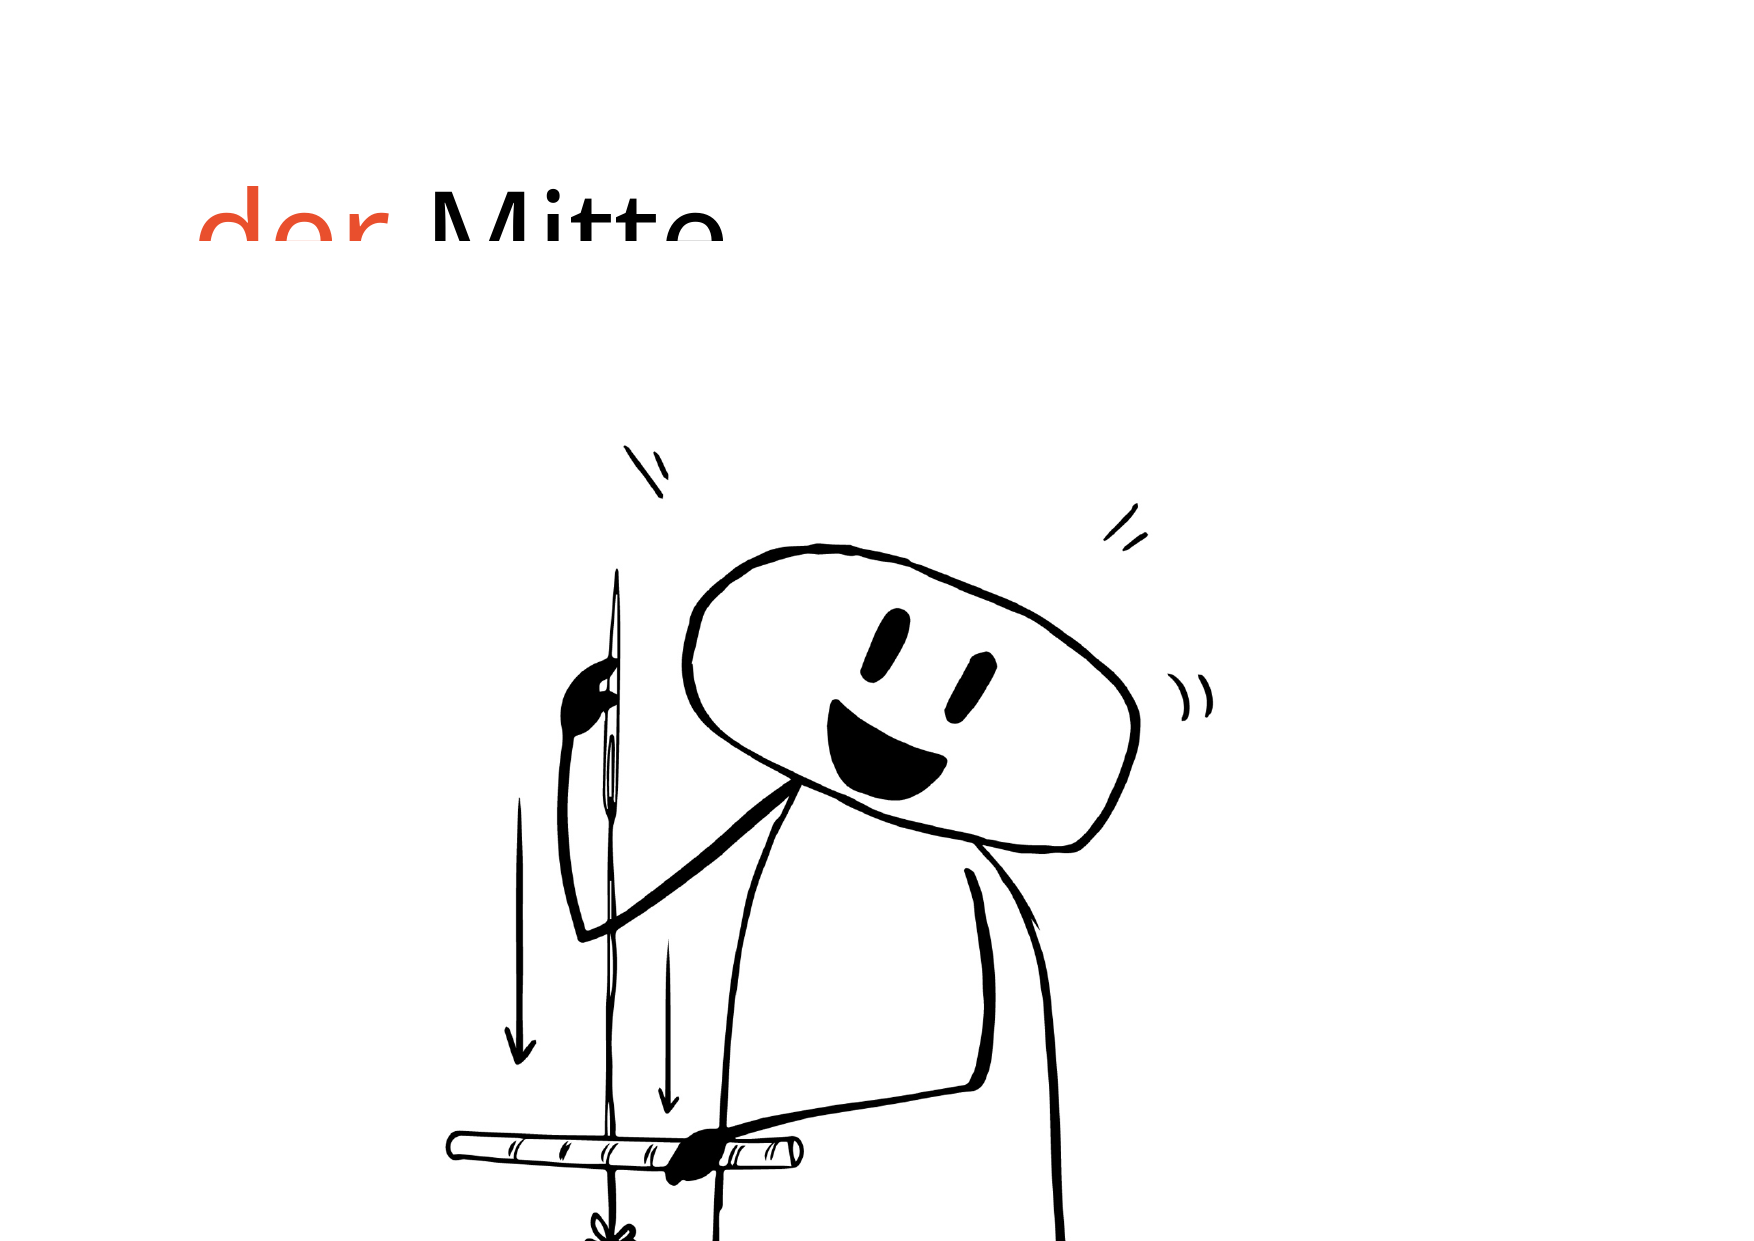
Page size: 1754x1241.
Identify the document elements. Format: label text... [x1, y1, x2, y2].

picture [136, 241, 1573, 1241]
text der Mitte durchgestochen. [192, 148, 1606, 502]
